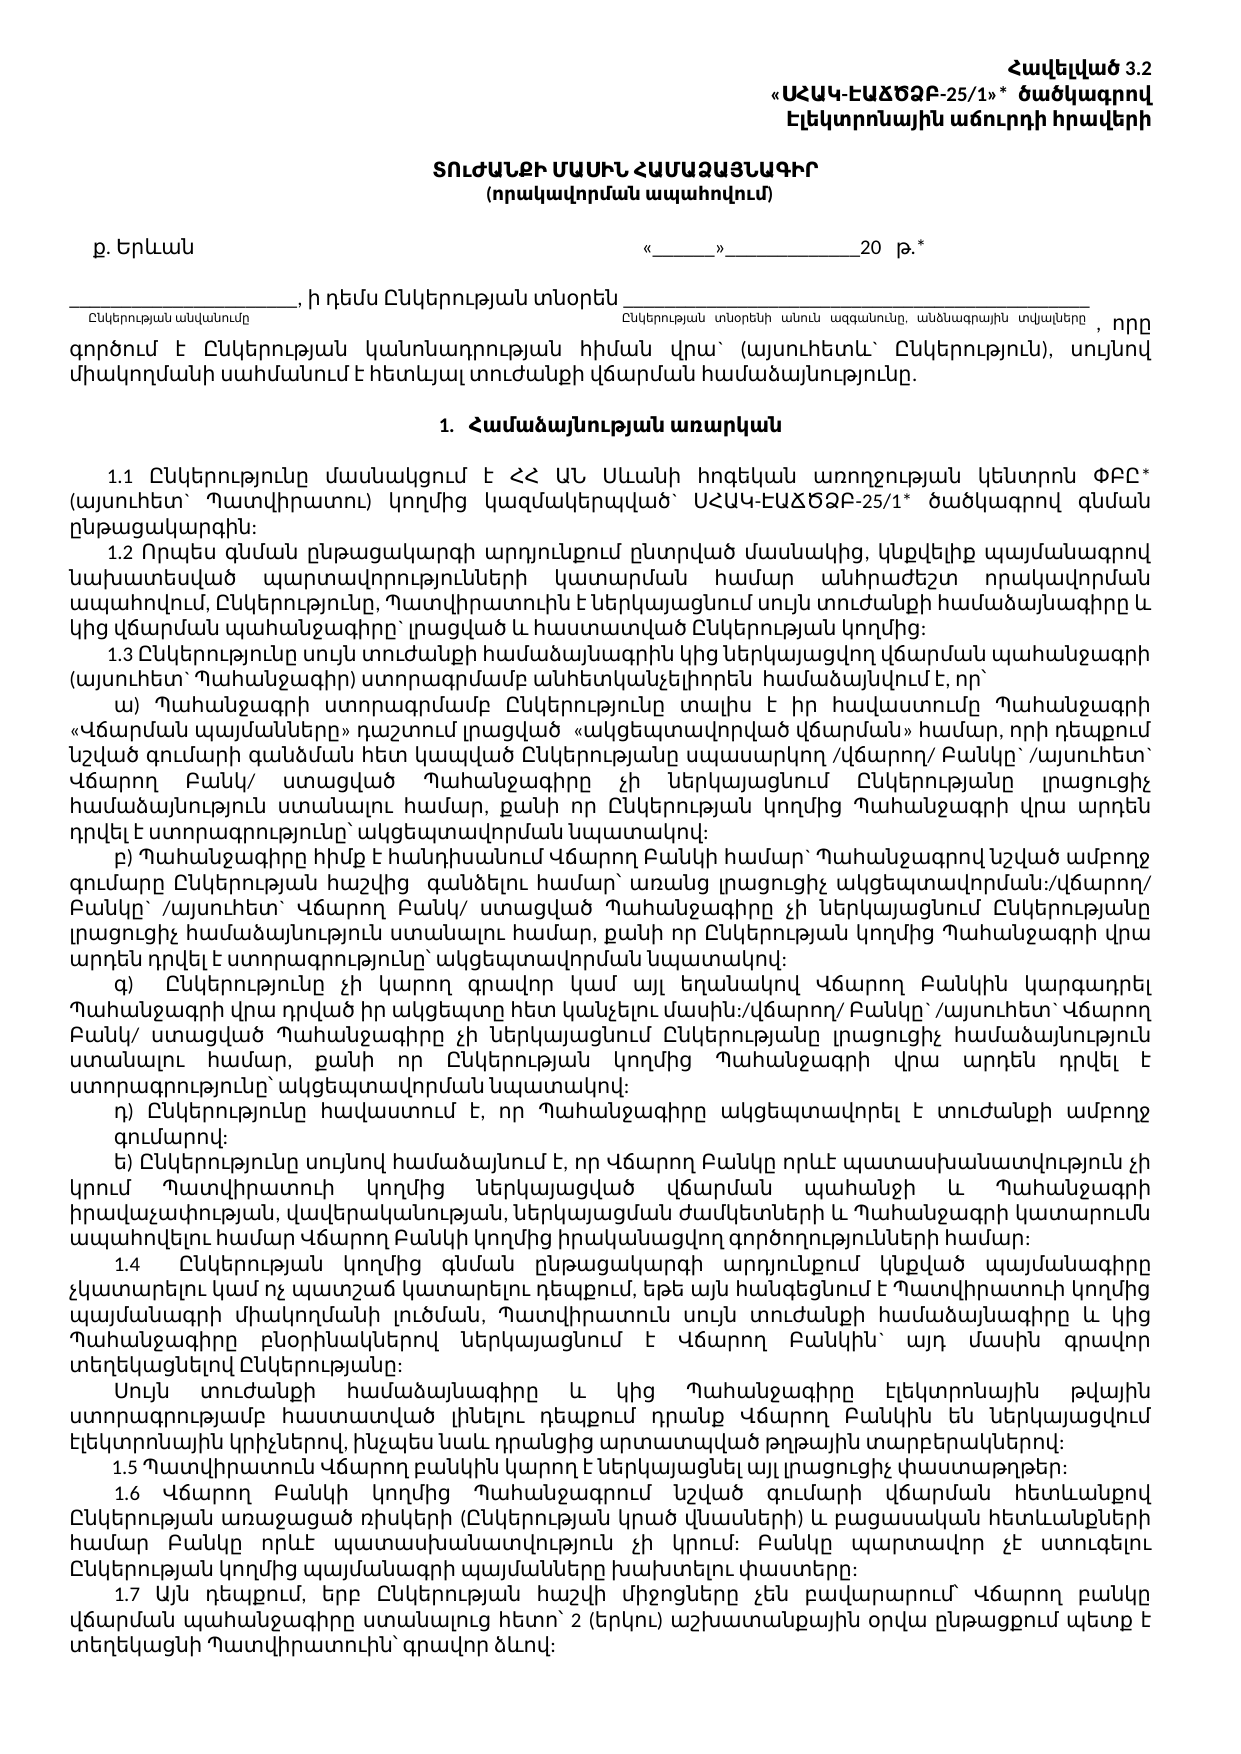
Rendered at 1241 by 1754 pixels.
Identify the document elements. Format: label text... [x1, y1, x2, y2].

text բ) Պահանջագիրը հիմք է հանդիսանում Վճարող Բանկի համար` Պահանջագրով նշված ամբողջ գումարը Ընկերության հաշվից գանձելու համար՝ առանց լրացուցիչ ակցեպտավորման:/վճարող/ Բանկը` /այսուհետ` Վճարող Բանկ/ ստացված Պահանջագիրը չի ներկայացնում Ընկերությանը լրացուցիչ համաձայնություն ստանալու համար, քանի որ Ընկերության կողմից Պահանջագրի վրա արդեն դրվել է ստորագրությունը՝ ակցեպտավորման նպատակով: [69, 844, 1152, 971]
text Սույն տուժանքի համաձայնագիրը և կից Պահանջագիրը էլեկտրոնային թվային ստորագրությամբ հաստատված լինելու դեպքում դրանք Վճարող Բանկին են ներկայացվում էլեկտրոնային կրիչներով, ինչպես նաև դրանցից արտատպված թղթային տարբերակներով: [69, 1378, 1152, 1454]
text 1.5 Պատվիրատուն Վճարող բանկին կարող է ներկայացնել այլ լրացուցիչ փաստաթղթեր: [69, 1454, 1152, 1480]
text 1. Համաձայնության առարկան [69, 412, 1152, 438]
text 1.6 Վճարող Բանկի կողմից Պահանջագրում նշված գումարի վճարման հետևանքով Ընկերության առաջացած ռիսկերի (Ընկերության կրած վնասների) և բացասական հետևանքների համար Բանկը որևէ պատասխանատվություն չի կրում: Բանկը պարտավոր չէ ստուգելու Ընկերության կողմից պայմանագրի պայմանները խախտելու փաստերը: [69, 1480, 1152, 1581]
text Հավելված 3.2 [69, 56, 1152, 81]
text 1.2 Որպես գնման ընթացակարգի արդյունքում ընտրված մասնակից, կնքվելիք պայմանագրով նախատեսված պարտավորությունների կատարման համար անհրաժեշտ որակավորման ապահովում, Ընկերությունը, Պատվիրատուին է ներկայացնում սույն տուժանքի համաձայնագիրը և կից վճարման պահանջագիրը` լրացված և հաստատված Ընկերության կողմից: [69, 539, 1152, 641]
text ե) Ընկերությունը սույնով համաձայնում է, որ Վճարող Բանկը որևէ պատասխանատվություն չի կրում Պատվիրատուի կողմից ներկայացված վճարման պահանջի և Պահանջագրի իրավաչափության, վավերականության, ներկայացման ժամկետների և Պահանջագրի կատարումն ապահովելու համար Վճարող Բանկի կողմից իրականացվող գործողությունների համար: [69, 1149, 1152, 1251]
text (որակավորման ապահովում) [69, 183, 1152, 206]
text 1.3 Ընկերությունը սույն տուժանքի համաձայնագրին կից ներկայացվող վճարման պահանջագրի (այսուհետ` Պահանջագիր) ստորագրմամբ անհետկանչելիորեն համաձայնվում է, որ՝ [69, 641, 1152, 692]
text 1.7 Այն դեպքում, երբ Ընկերության հաշվի միջոցները չեն բավարարում՝ Վճարող բանկը վճարման պահանջագիրը ստանալուց հետո՝ 2 (երկու) աշխատանքային օրվա ընթացքում պետք է տեղեկացնի Պատվիրատուին՝ գրավոր ձևով: [69, 1581, 1152, 1658]
text ՏՈւԺԱՆՔԻ ՄԱՍԻՆ ՀԱՄԱՁԱՅՆԱԳԻՐ [69, 157, 1152, 183]
text Էլեկտրոնային աճուրդի հրավերի [69, 106, 1152, 132]
text դ) Ընկերությունը հավաստում է, որ Պահանջագիրը ակցեպտավորել է տուժանքի ամբողջ գումարով: [113, 1098, 1152, 1149]
text ______________________, ի դեմս Ընկերության տնօրեն _____________________________________________ [69, 285, 1152, 311]
text գ) Ընկերությունը չի կարող գրավոր կամ այլ եղանակով Վճարող Բանկին կարգադրել Պահանջագրի վրա դրված իր ակցեպտը հետ կանչելու մասին:/վճարող/ Բանկը` /այսուհետ` Վճարող Բանկ/ ստացված Պահանջագիրը չի ներկայացնում Ընկերությանը լրացուցիչ համաձայնություն ստանալու համար, քանի որ Ընկերության կողմից Պահանջագրի վրա արդեն դրվել է ստորագրությունը՝ ակցեպտավորման նպատակով: [69, 971, 1152, 1098]
text Ընկերության անվանումը Ընկերության տնօրենի անուն ազգանունը, անձնագրային տվյալները , որը գործում է Ընկերության կանոնադրության հիման վրա` (այսուհետև` Ընկերություն), սույնով միակողմանի սահմանում է հետևյալ տուժանքի վճարման համաձայնությունը. [69, 311, 1152, 387]
text 1.4 Ընկերության կողմից գնման ընթացակարգի արդյունքում կնքված պայմանագիրը չկատարելու կամ ոչ պատշաճ կատարելու դեպքում, եթե այն հանգեցնում է Պատվիրատուի կողմից պայմանագրի միակողմանի լուծման, Պատվիրատուն սույն տուժանքի համաձայնագիրը և կից Պահանջագիրը բնօրինակներով ներկայացնում է Վճարող Բանկին` այդ մասին գրավոր տեղեկացնելով Ընկերությանը: [69, 1251, 1152, 1378]
text 1.1 Ընկերությունը մասնակցում է ՀՀ ԱՆ Սևանի հոգեկան առողջության կենտրոն ՓԲԸ* (այսուհետ` Պատվիրատու) կողմից կազմակերպված` ՍՀԱԿ-ԷԱՃԾՁԲ-25/1* ծածկագրով գնման ընթացակարգին: [69, 463, 1152, 539]
text ա) Պահանջագրի ստորագրմամբ Ընկերությունը տալիս է իր հավաստումը Պահանջագրի «Վճարման պայմանները» դաշտում լրացված «ակցեպտավորված վճարման» համար, որի դեպքում նշված գումարի գանձման հետ կապված Ընկերությանը սպասարկող /վճարող/ Բանկը` /այսուհետ` Վճարող Բանկ/ ստացված Պահանջագիրը չի ներկայացնում Ընկերությանը լրացուցիչ համաձայնություն ստանալու համար, քանի որ Ընկերության կողմից Պահանջագրի վրա արդեն դրվել է ստորագրությունը՝ ակցեպտավորման նպատակով: [69, 692, 1152, 844]
text «ՍՀԱԿ-ԷԱՃԾՁԲ-25/1»* ծածկագրով [69, 81, 1152, 106]
text ք. Երևան «______»_____________20 թ.* [69, 234, 1152, 260]
